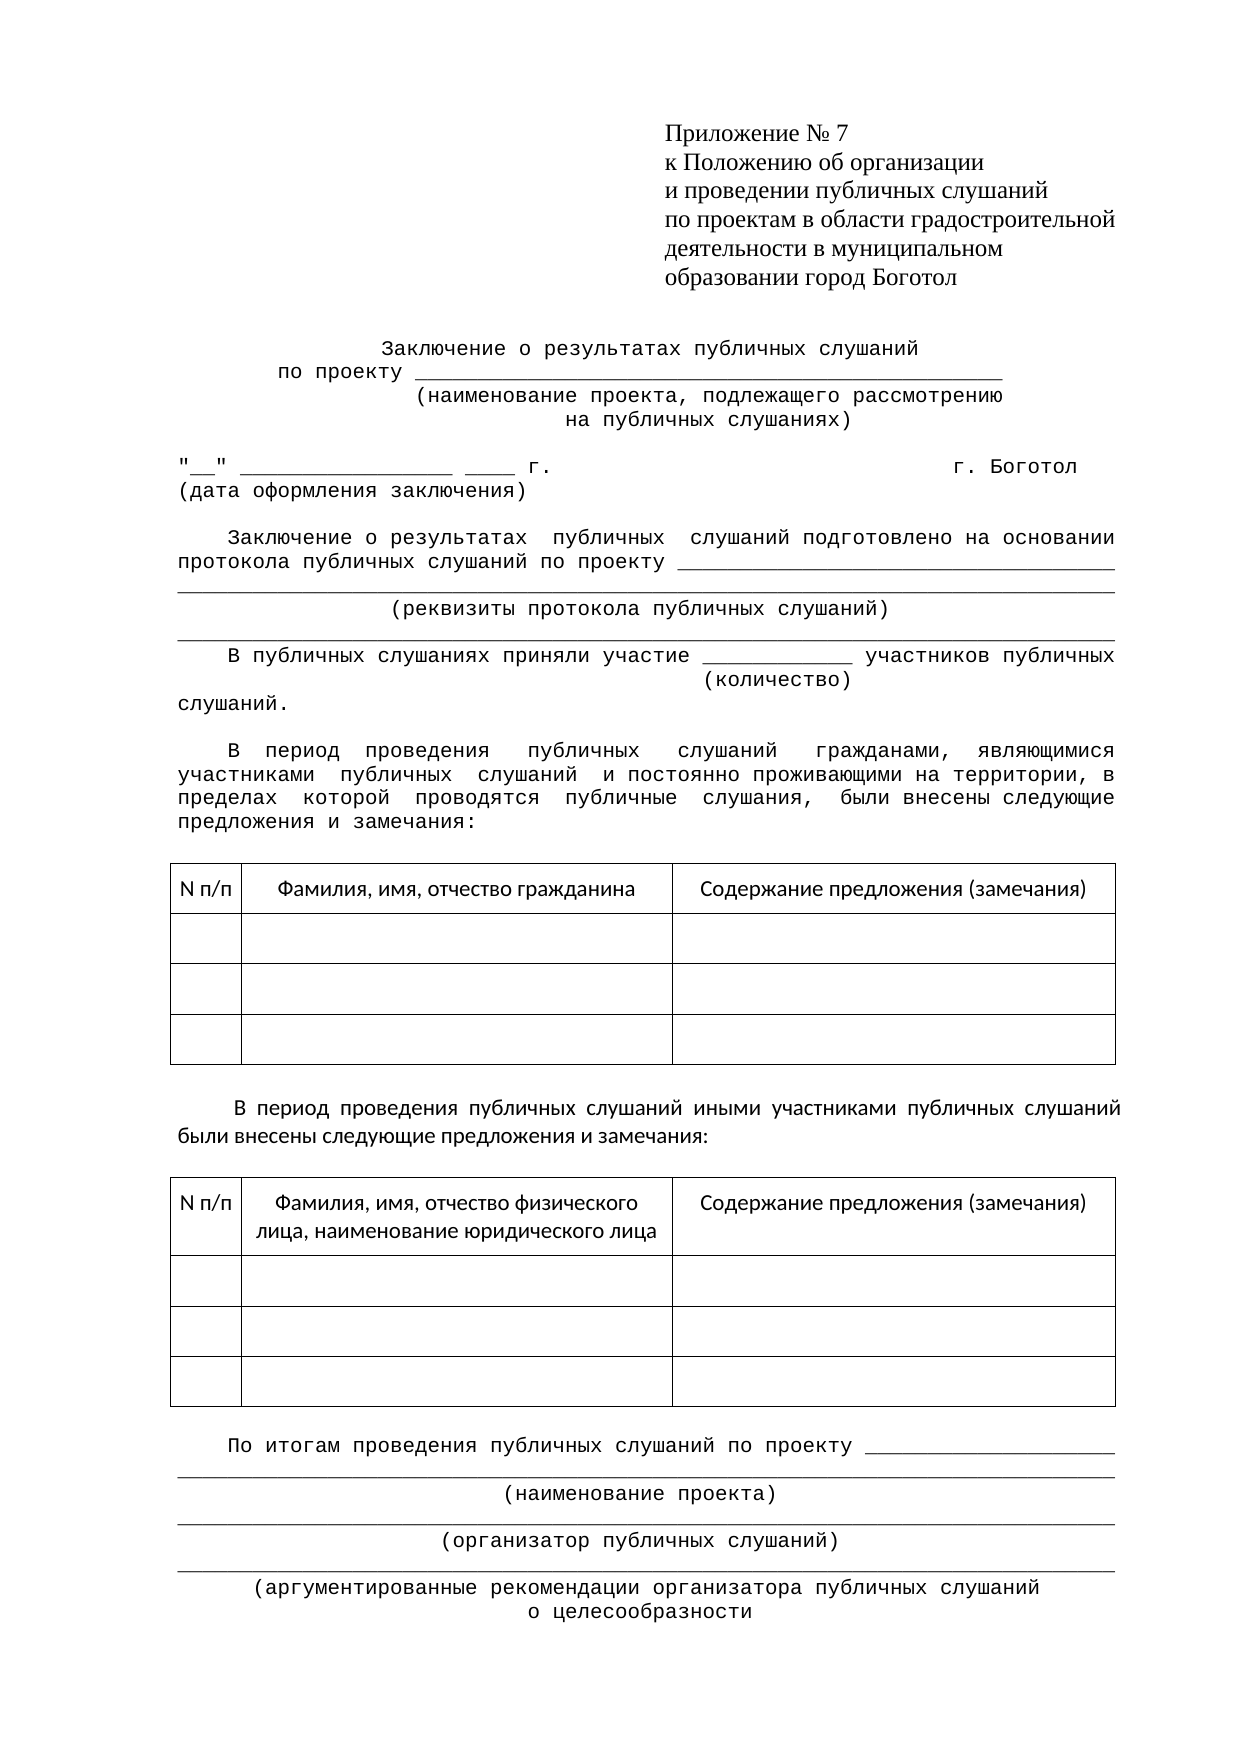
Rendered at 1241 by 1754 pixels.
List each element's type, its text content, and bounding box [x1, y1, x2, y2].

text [177, 1553, 1122, 1577]
text участниками публичных слушаний и постоянно проживающими на территории, в [177, 763, 1122, 787]
table_cell [242, 964, 672, 1013]
text (реквизиты протокола публичных слушаний) [177, 598, 1122, 622]
text по проекту _______________________________________________ [177, 362, 1122, 385]
table_cell [673, 964, 1115, 1013]
table_header Фамилия, имя, отчество физического лица, наименование юридического лица [242, 1178, 672, 1255]
text (количество) [177, 669, 1122, 693]
table_cell [171, 1256, 241, 1306]
text (наименование проекта, подлежащего рассмотрению [177, 385, 1122, 409]
text ___________________________________________________________________________ [177, 1506, 1122, 1530]
text (дата оформления заключения) [177, 480, 1122, 503]
text ___________________________________________________________________________ [177, 574, 1122, 598]
text (организатор публичных слушаний) [177, 1530, 1122, 1553]
text В период проведения публичных слушаний иными участниками публичных слушаний были внесены следующие предложения и замечания: [177, 1093, 1122, 1149]
text деятельности в муниципальном [177, 233, 1122, 262]
table_cell [242, 1307, 672, 1356]
table_header Содержание предложения (замечания) [673, 864, 1115, 913]
table_cell [171, 1357, 241, 1406]
text "__" _________________ ____ г. г. Боготол [177, 456, 1122, 480]
text к Положению об организации [177, 147, 1122, 176]
text образовании город Боготол [177, 262, 1122, 291]
table_cell [242, 1015, 672, 1064]
table_cell [171, 964, 241, 1013]
table_cell [673, 1307, 1115, 1356]
text пределах которой проводятся публичные слушания, были внесены следующие [177, 787, 1122, 811]
text Приложение № 7 [177, 118, 1122, 147]
table_header N п/п [171, 1178, 241, 1255]
text предложения и замечания: [177, 811, 1122, 834]
text Заключение о результатах публичных слушаний [177, 338, 1122, 362]
text ___________________________________________________________________________ [177, 1459, 1122, 1482]
text на публичных слушаниях) [177, 409, 1122, 432]
text (аргументированные рекомендации организатора публичных слушаний [177, 1577, 1122, 1601]
text По итогам проведения публичных слушаний по проекту ____________________ [177, 1435, 1122, 1459]
table_cell [242, 914, 672, 963]
text по проектам в области градостроительной [177, 204, 1122, 233]
table_header Фамилия, имя, отчество гражданина [242, 864, 672, 913]
table_cell [673, 1015, 1115, 1064]
table_cell [242, 1256, 672, 1306]
text и проведении публичных слушаний [177, 176, 1122, 204]
text слушаний. [177, 693, 1122, 716]
table_cell [171, 1015, 241, 1064]
text В период проведения публичных слушаний гражданами, являющимися [177, 740, 1122, 763]
table_cell [673, 1357, 1115, 1406]
text В публичных слушаниях приняли участие ____________ участников публичных [177, 645, 1122, 669]
table_header Содержание предложения (замечания) [673, 1178, 1115, 1255]
table_header N п/п [171, 864, 241, 913]
text о целесообразности [177, 1601, 1122, 1624]
text ___________________________________________________________________________ [177, 622, 1122, 645]
table_cell [242, 1357, 672, 1406]
table_cell [673, 914, 1115, 963]
text Заключение о результатах публичных слушаний подготовлено на основании [177, 527, 1122, 551]
table_cell [673, 1256, 1115, 1306]
text (наименование проекта) [177, 1482, 1122, 1506]
table_cell [171, 1307, 241, 1356]
text протокола публичных слушаний по проекту ___________________________________ [177, 551, 1122, 574]
table_cell [171, 914, 241, 963]
